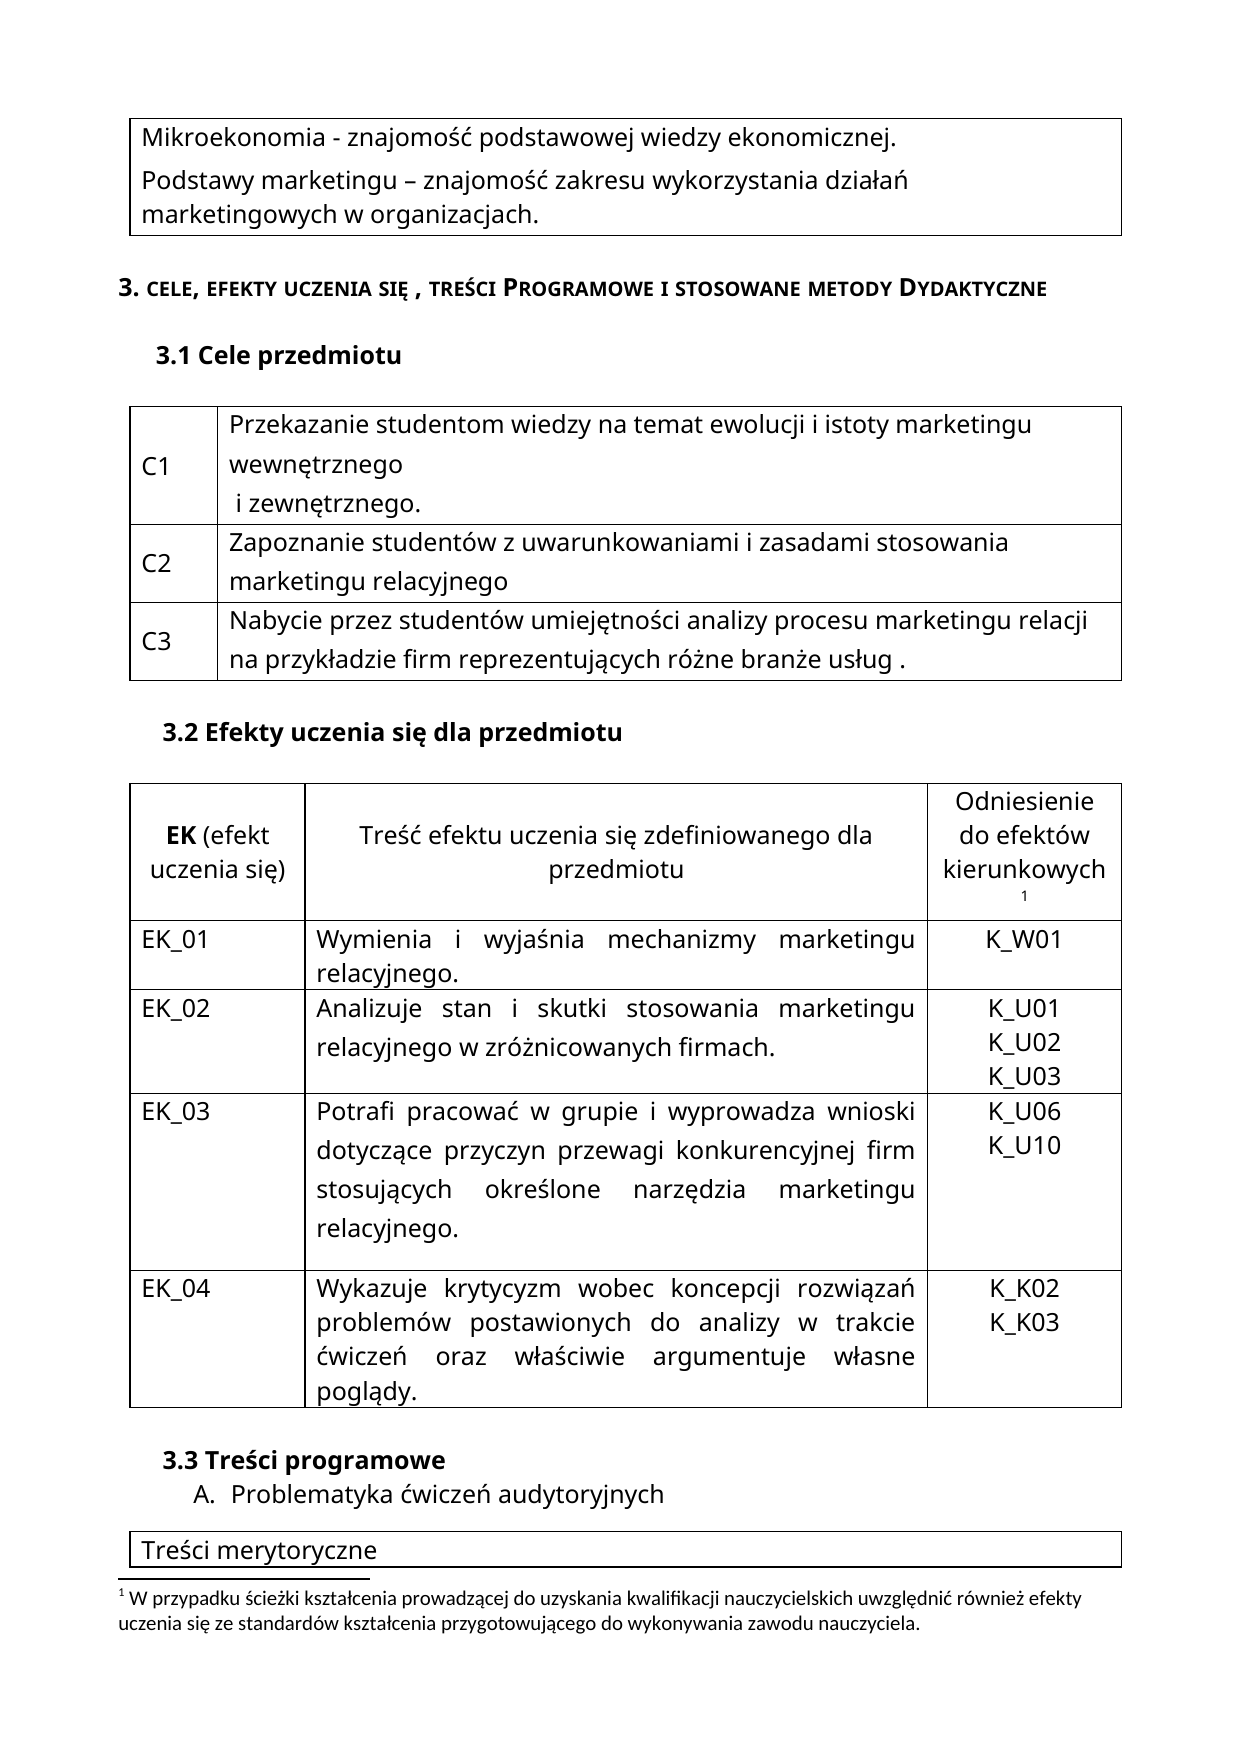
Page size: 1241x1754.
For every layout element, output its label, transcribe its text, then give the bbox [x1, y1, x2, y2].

table_header Mikroekonomia - znajomość podstawowej wiedzy ekonomicznej. Podstawy marketingu – znajomość zakresu wykorzystania działań marketingowych w organizacjach. [131, 119, 1121, 235]
table_header EK (efekt uczenia się) [131, 784, 304, 920]
table_cell Wykazuje krytycyzm wobec koncepcji rozwiązań problemów postawionych do analizy w trakcie ćwiczeń oraz właściwie argumentuje własne poglądy. [306, 1271, 927, 1407]
table_header Odniesienie do efektów kierunkowych [928, 784, 1121, 920]
table_header Przekazanie studentom wiedzy na temat ewolucji i istoty marketingu wewnętrznego i zewnętrznego. [218, 407, 1121, 523]
list Problematyka ćwiczeń audytoryjnych [193, 1476, 1122, 1510]
table_cell K_U06 K_U10 [928, 1094, 1121, 1270]
table_cell Wymienia i wyjaśnia mechanizmy marketingu relacyjnego. [306, 921, 927, 989]
table_cell K_W01 [928, 921, 1121, 989]
table_cell K_U01 K_U02 K_U03 [928, 990, 1121, 1093]
table_cell EK_04 [131, 1271, 304, 1407]
text 3.1 Cele przedmiotu [156, 338, 1122, 372]
text 3. cele, efekty uczenia się , treści Programowe i stosowane metody Dydaktyczne [118, 270, 1122, 304]
list 3.3 Treści programowe [162, 1442, 1122, 1476]
text 3.2 Efekty uczenia się dla przedmiotu [162, 715, 1122, 749]
table_header Treść efektu uczenia się zdefiniowanego dla przedmiotu [306, 784, 927, 920]
table_cell EK_03 [131, 1094, 304, 1270]
table_cell Analizuje stan i skutki stosowania marketingu relacyjnego w zróżnicowanych firmach. [306, 990, 927, 1093]
table_cell C2 [131, 525, 217, 602]
table_cell C3 [131, 603, 217, 680]
table_cell K_K02 K_K03 [928, 1271, 1121, 1407]
table_cell EK_01 [131, 921, 304, 989]
table_cell Zapoznanie studentów z uwarunkowaniami i zasadami stosowania marketingu relacyjnego [218, 525, 1121, 602]
table_header Treści merytoryczne [131, 1532, 1121, 1566]
table_cell Potrafi pracować w grupie i wyprowadza wnioski dotyczące przyczyn przewagi konkurencyjnej firm stosujących określone narzędzia marketingu relacyjnego. [306, 1094, 927, 1270]
table_cell Nabycie przez studentów umiejętności analizy procesu marketingu relacji na przykładzie firm reprezentujących różne branże usług . [218, 603, 1121, 680]
table_cell EK_02 [131, 990, 304, 1093]
table_header C1 [131, 407, 217, 523]
